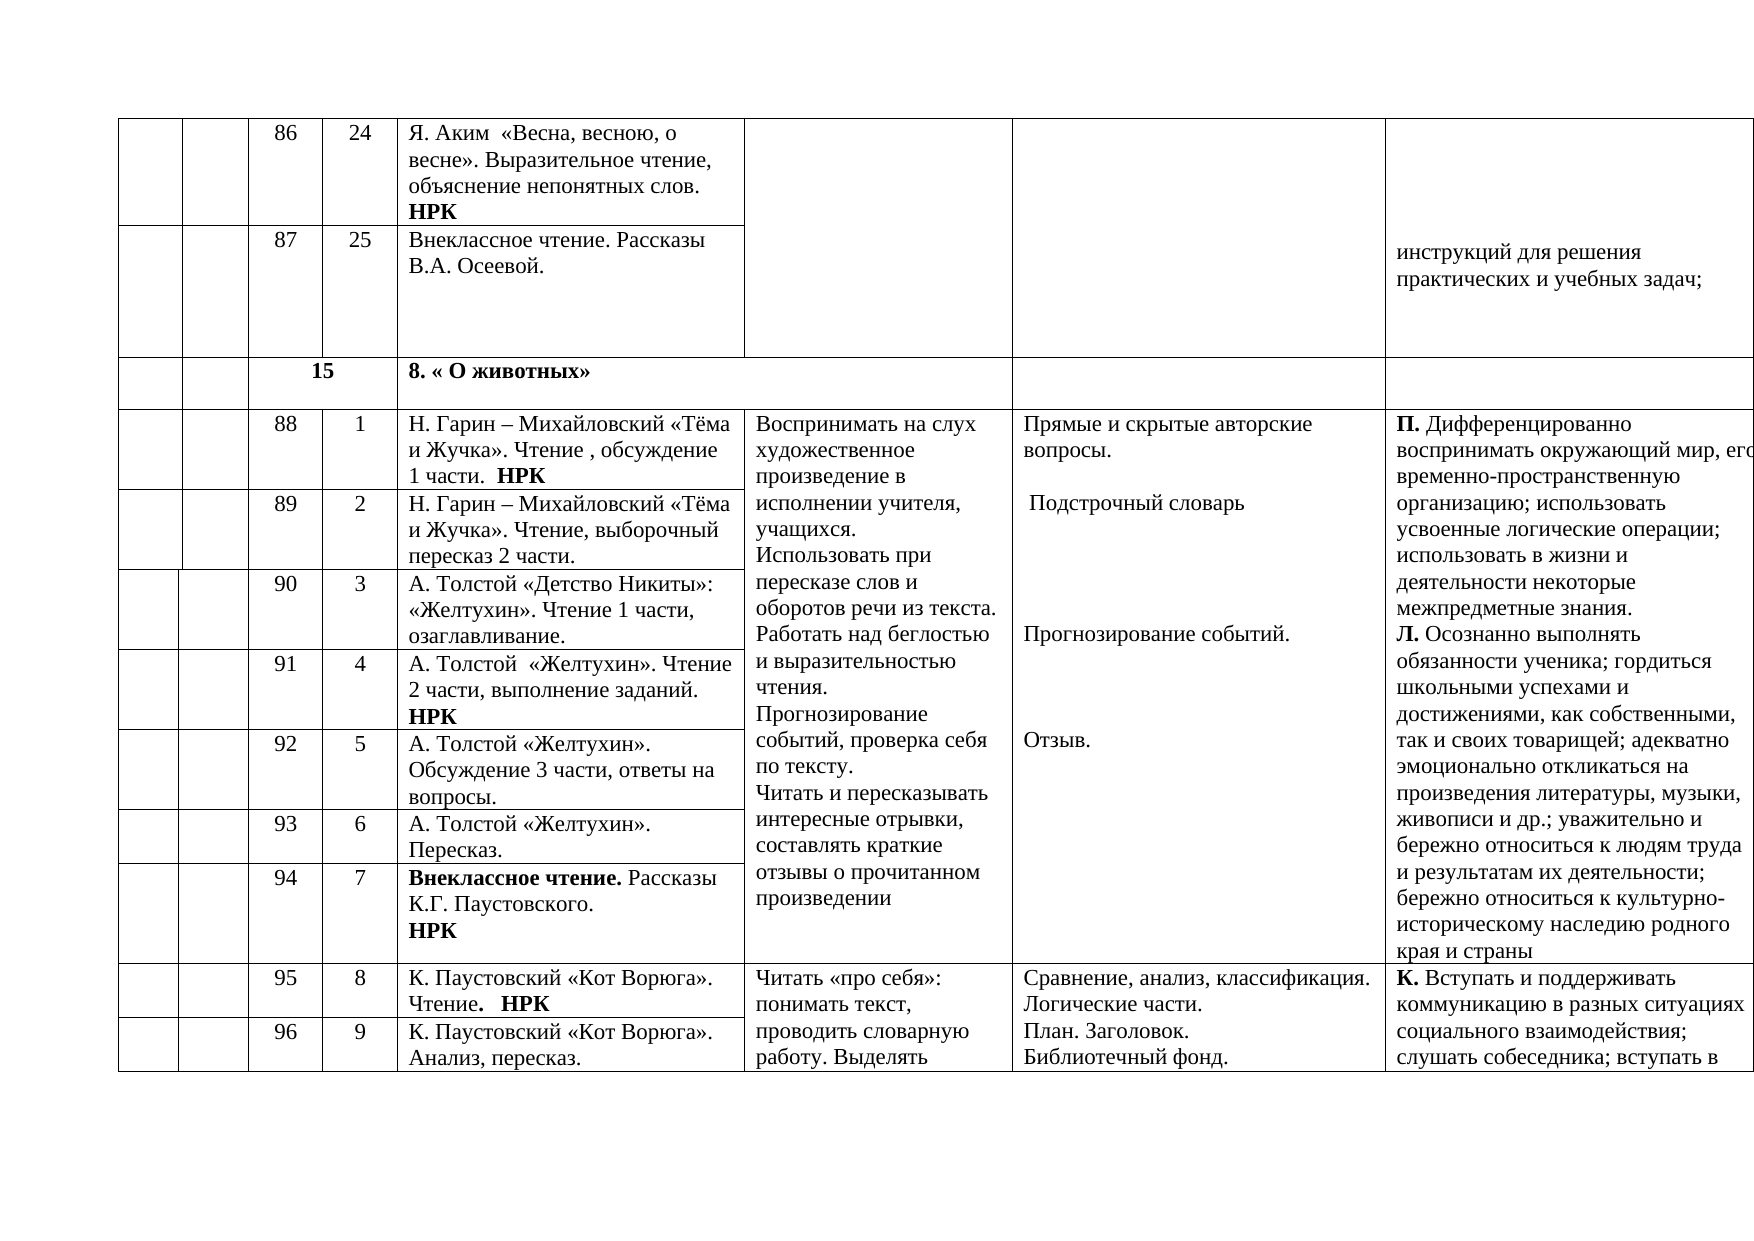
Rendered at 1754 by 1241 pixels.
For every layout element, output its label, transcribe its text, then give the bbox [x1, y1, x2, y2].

table_cell [179, 1018, 248, 1071]
table_cell 5 [323, 730, 397, 809]
table_cell 96 [249, 1018, 322, 1071]
table_cell А. Толстой «Желтухин». Пересказ. [398, 810, 744, 863]
table_cell [119, 650, 178, 729]
table_cell [183, 119, 248, 225]
table_cell [183, 226, 248, 357]
table_cell Н. Гарин – Михайловский «Тёма и Жучка». Чтение, выборочный пересказ 2 части. [398, 490, 744, 569]
table_cell К. Паустовский «Кот Ворюга». Чтение. НРК [398, 964, 744, 1017]
table_cell 89 [249, 490, 322, 569]
table_cell А. Толстой «Желтухин». Обсуждение 3 части, ответы на вопросы. [398, 730, 744, 809]
table_cell [179, 650, 248, 729]
table_cell [119, 964, 178, 1017]
table_cell 1 [323, 410, 397, 489]
table_cell [179, 964, 248, 1017]
table_cell [179, 730, 248, 809]
table_cell Внеклассное чтение. Рассказы К.Г. Паустовского. НРК [398, 864, 744, 963]
table_cell 8. « О животных» [398, 358, 1012, 409]
table_cell 93 [249, 810, 322, 863]
table_cell 86 [249, 119, 322, 225]
table_cell [119, 358, 182, 409]
table_cell [119, 810, 178, 863]
table_cell [119, 226, 182, 357]
table_cell [179, 570, 248, 649]
table_cell [119, 119, 182, 225]
table_cell [119, 730, 178, 809]
table_cell Внеклассное чтение. Рассказы В.А. Осеевой. [398, 226, 744, 357]
table_cell 94 [249, 864, 322, 963]
table_cell 4 [323, 650, 397, 729]
table_cell [183, 410, 248, 489]
table_cell 7 [323, 864, 397, 963]
table_cell [119, 864, 178, 963]
table_cell П. Дифференцированно воспринимать окружающий мир, его временно-пространственную организацию; использовать усвоенные логические операции; использовать в жизни и деятельности некоторые межпредметные знания. Л. Осознанно выполнять обязанности ученика; гордиться школьными успехами и достижениями, как собственными, так и своих товарищей; адекватно эмоционально откликаться на произведения литературы, музыки, живописи и др.; уважительно и бережно относиться к людям труда и результатам их деятельности; бережно относиться к культурно-историческому наследию родного края и страны [1386, 410, 1753, 963]
table_cell 91 [249, 650, 322, 729]
table_cell 2 [323, 490, 397, 569]
table_cell Я. Аким «Весна, весною, о весне». Выразительное чтение, объяснение непонятных слов. НРК [398, 119, 744, 225]
table_cell 90 [249, 570, 322, 649]
table_cell 95 [249, 964, 322, 1017]
table_cell 88 [249, 410, 322, 489]
table_cell [119, 490, 182, 569]
table_cell [183, 490, 248, 569]
table_cell [183, 358, 248, 409]
table_cell А. Толстой «Желтухин». Чтение 2 части, выполнение заданий. НРК [398, 650, 744, 729]
table_cell [119, 570, 178, 649]
table_cell А. Толстой «Детство Никиты»: «Желтухин». Чтение 1 части, озаглавливание. [398, 570, 744, 649]
table_cell К. Паустовский «Кот Ворюга». Анализ, пересказ. [398, 1018, 744, 1071]
table_cell Прямые и скрытые авторские вопросы. Подстрочный словарь Прогнозирование событий. Отзыв. [1013, 410, 1385, 963]
table_cell 24 [323, 119, 397, 225]
table_cell 87 [249, 226, 322, 357]
table_cell Воспринимать на слух художественное произведение в исполнении учителя, учащихся. Использовать при пересказе слов и оборотов речи из текста. Работать над беглостью и выразительностью чтения. Прогнозирование событий, проверка себя по тексту. Читать и пересказывать интересные отрывки, составлять краткие отзывы о прочитанном произведении [745, 410, 1012, 963]
table_cell [179, 864, 248, 963]
table_cell [119, 1018, 178, 1071]
table_cell 3 [323, 570, 397, 649]
table_cell Читать «про себя»: понимать текст, проводить словарную работу. Выделять логические части. Анализ настроения героев. Самостоятельно читать книги. Выразительно читать стихотворение. Читать осознанно, бегло, выразительно. Выделять главную мысль произведения. Слушать , анализировать, иллюстрировать. [745, 964, 1012, 1071]
table_cell 9 [323, 1018, 397, 1071]
table_cell Н. Гарин – Михайловский «Тёма и Жучка». Чтение , обсуждение 1 части. НРК [398, 410, 744, 489]
table_cell 92 [249, 730, 322, 809]
table_cell 8 [323, 964, 397, 1017]
table_cell 6 [323, 810, 397, 863]
table_cell 15 [249, 358, 397, 409]
table_cell [179, 810, 248, 863]
table_cell [119, 410, 182, 489]
table_cell Сравнение, анализ, классификация. Логические части. План. Заголовок. Библиотечный фонд. Стихотворение. Строфа. Рассказ. Виды пересказа. [1013, 964, 1385, 1071]
table_cell [1013, 358, 1385, 409]
table_cell [1386, 358, 1753, 409]
table_cell К. Вступать и поддерживать коммуникацию в разных ситуациях социального взаимодействия; слушать собеседника; вступать в диалог и поддерживать его; использовать доступные источники и средства получения информации для решения коммуникативных и познавательных задач; дифференцированно использовать разные виды речевых высказываний; Р. Принимать и сохранять цели и задачи решения типовых учебных и практических задач; осуществлять коллективный поиск средств их осуществления; осознанно действовать на основе разных видов инструкций для решения практических и учебных задач; [1386, 964, 1753, 1071]
table_cell 25 [323, 226, 397, 357]
